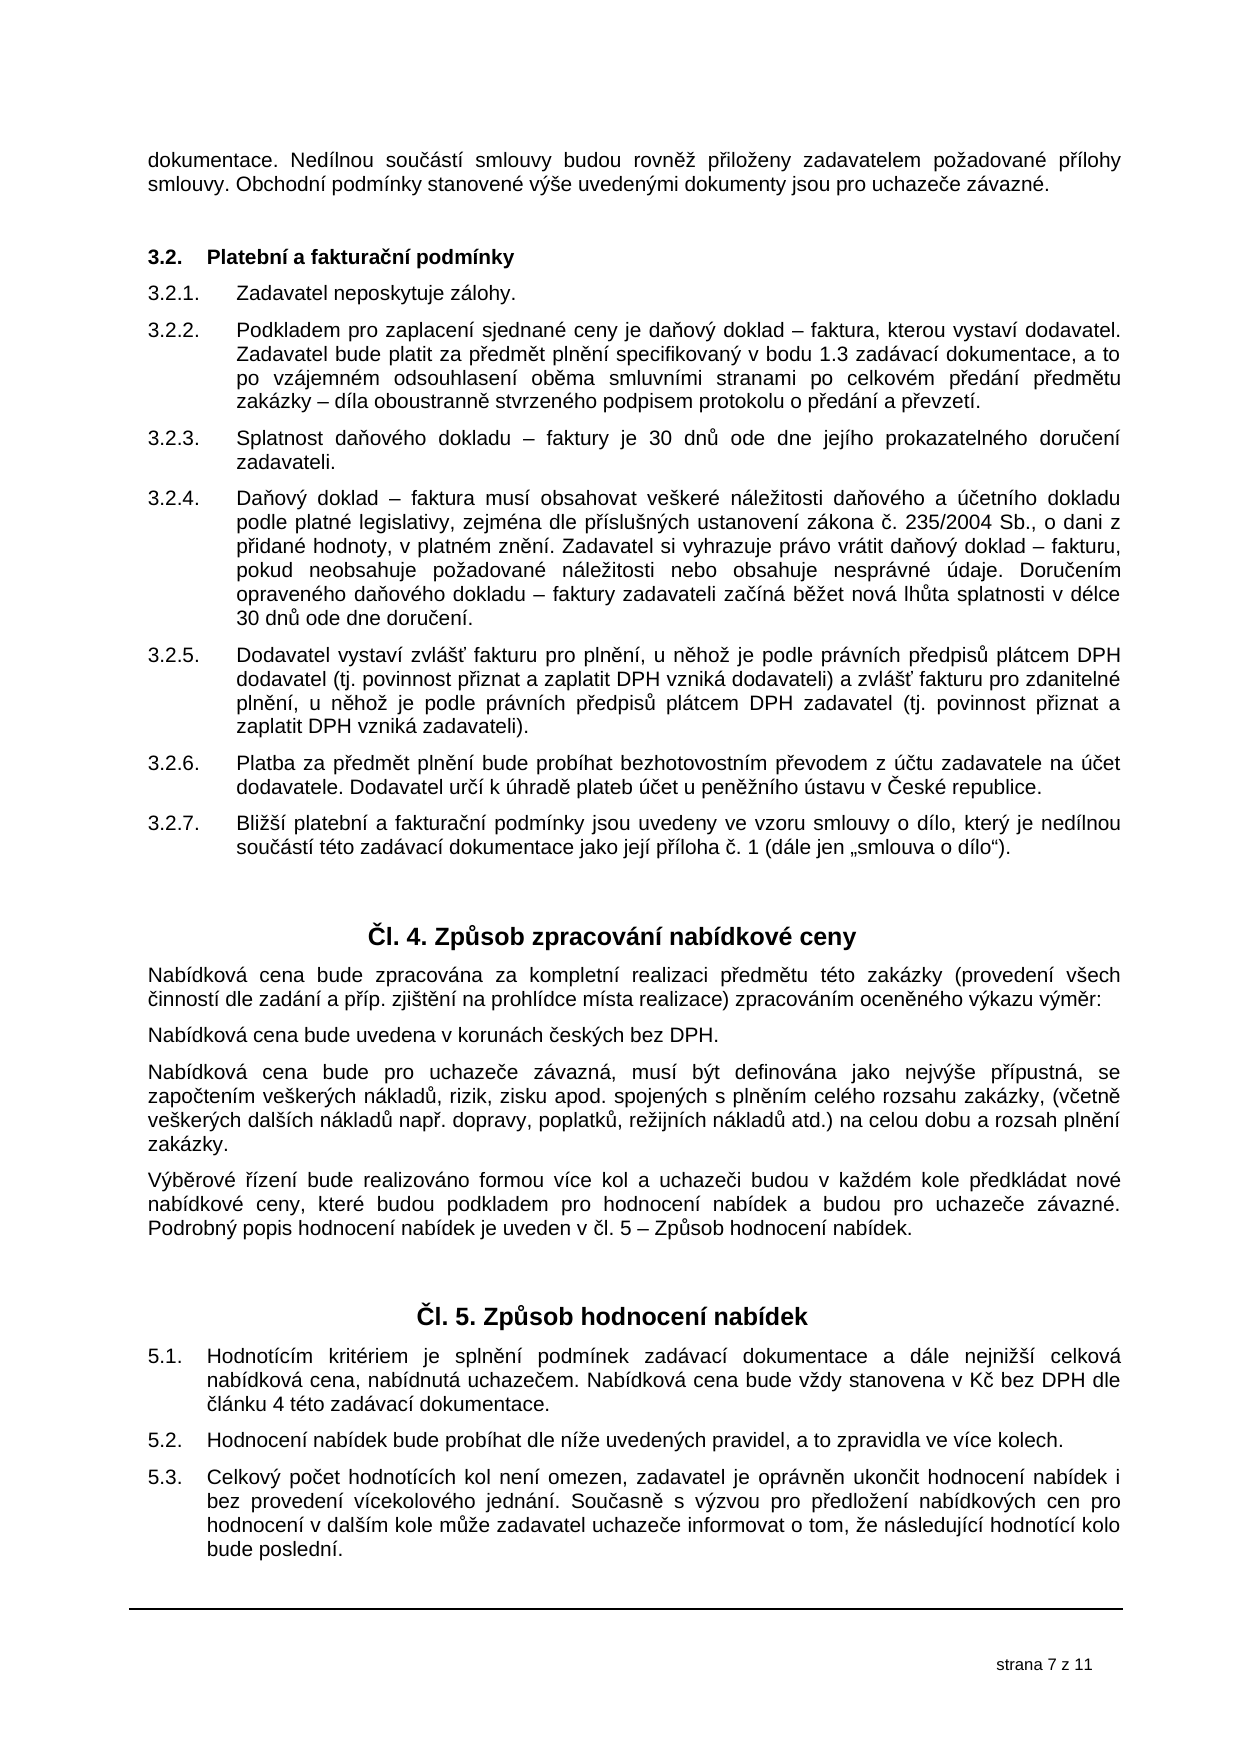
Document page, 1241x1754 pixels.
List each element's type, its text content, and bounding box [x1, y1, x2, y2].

text Nabídková cena bude pro uchazeče závazná, musí být definována jako nejvýše přípustná, se započtením veškerých nákladů, rizik, zisku apod. spojených s plněním celého rozsahu zakázky, (včetně veškerých dalších nákladů např. dopravy, poplatků, režijních nákladů atd.) na celou dobu a rozsah plnění zakázky. [148, 1060, 1122, 1156]
text Hodnocení nabídek bude probíhat dle níže uvedených pravidel, a to zpravidla ve více kolech. [148, 1428, 1122, 1452]
text Nabídková cena bude uvedena v korunách českých bez DPH. [148, 1023, 1122, 1047]
text Daňový doklad – faktura musí obsahovat veškeré náležitosti daňového a účetního dokladu podle platné legislativy, zejména dle příslušných ustanovení zákona č. 235/2004 Sb., o dani z přidané hodnoty, v platném znění. Zadavatel si vyhrazuje právo vrátit daňový doklad – fakturu, pokud neobsahuje požadované náležitosti nebo obsahuje nesprávné údaje. Doručením opraveného daňového dokladu – faktury zadavateli začíná běžet nová lhůta splatnosti v délce 30 dnů ode dne doručení. [148, 486, 1122, 630]
text Celkový počet hodnotících kol není omezen, zadavatel je oprávněn ukončit hodnocení nabídek i bez provedení vícekolového jednání. Současně s výzvou pro předložení nabídkových cen pro hodnocení v dalším kole může zadavatel uchazeče informovat o tom, že následující hodnotící kolo bude poslední. [148, 1464, 1122, 1560]
text Splatnost daňového dokladu – faktury je 30 dnů ode dne jejího prokazatelného doručení zadavateli. [148, 426, 1122, 474]
text Podkladem pro zaplacení sjednané ceny je daňový doklad – faktura, kterou vystaví dodavatel. Zadavatel bude platit za předmět plnění specifikovaný v bodu 1.3 zadávací dokumentace, a to po vzájemném odsouhlasení oběma smluvními stranami po celkovém předání předmětu zakázky – díla oboustranně stvrzeného podpisem protokolu o předání a převzetí. [148, 317, 1122, 413]
text Výběrové řízení bude realizováno formou více kol a uchazeči budou v každém kole předkládat nové nabídkové ceny, které budou podkladem pro hodnocení nabídek a budou pro uchazeče závazné. Podrobný popis hodnocení nabídek je uveden v čl. 5 – Způsob hodnocení nabídek. [148, 1168, 1122, 1240]
text Platba za předmět plnění bude probíhat bezhotovostním převodem z účtu zadavatele na účet dodavatele. Dodavatel určí k úhradě plateb účet u peněžního ústavu v České republice. [148, 751, 1122, 799]
text Zadavatel neposkytuje zálohy. [148, 281, 1122, 305]
text Dodavatel vystaví zvlášť fakturu pro plnění, u něhož je podle právních předpisů plátcem DPH dodavatel (tj. povinnost přiznat a zaplatit DPH vzniká dodavateli) a zvlášť fakturu pro zdanitelné plnění, u něhož je podle právních předpisů plátcem DPH zadavatel (tj. povinnost přiznat a zaplatit DPH vzniká zadavateli). [148, 642, 1122, 738]
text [148, 148, 1122, 196]
text Způsob zpracování nabídkové ceny [102, 922, 1122, 950]
text Platební a fakturační podmínky [148, 244, 1122, 268]
text Hodnotícím kritériem je splnění podmínek zadávací dokumentace a dále nejnižší celková nabídková cena, nabídnutá uchazečem. Nabídková cena bude vždy stanovena v Kč bez DPH dle článku 4 této zadávací dokumentace. [148, 1344, 1122, 1416]
text Způsob hodnocení nabídek [102, 1302, 1122, 1331]
text Nabídková cena bude zpracována za kompletní realizaci předmětu této zakázky (provedení všech činností dle zadání a příp. zjištění na prohlídce místa realizace) zpracováním oceněného výkazu výměr: [148, 963, 1122, 1011]
text Bližší platební a fakturační podmínky jsou uvedeny ve vzoru smlouvy o dílo, který je nedílnou součástí této zadávací dokumentace jako její příloha č. 1 (dále jen „smlouva o dílo“). [148, 811, 1122, 859]
